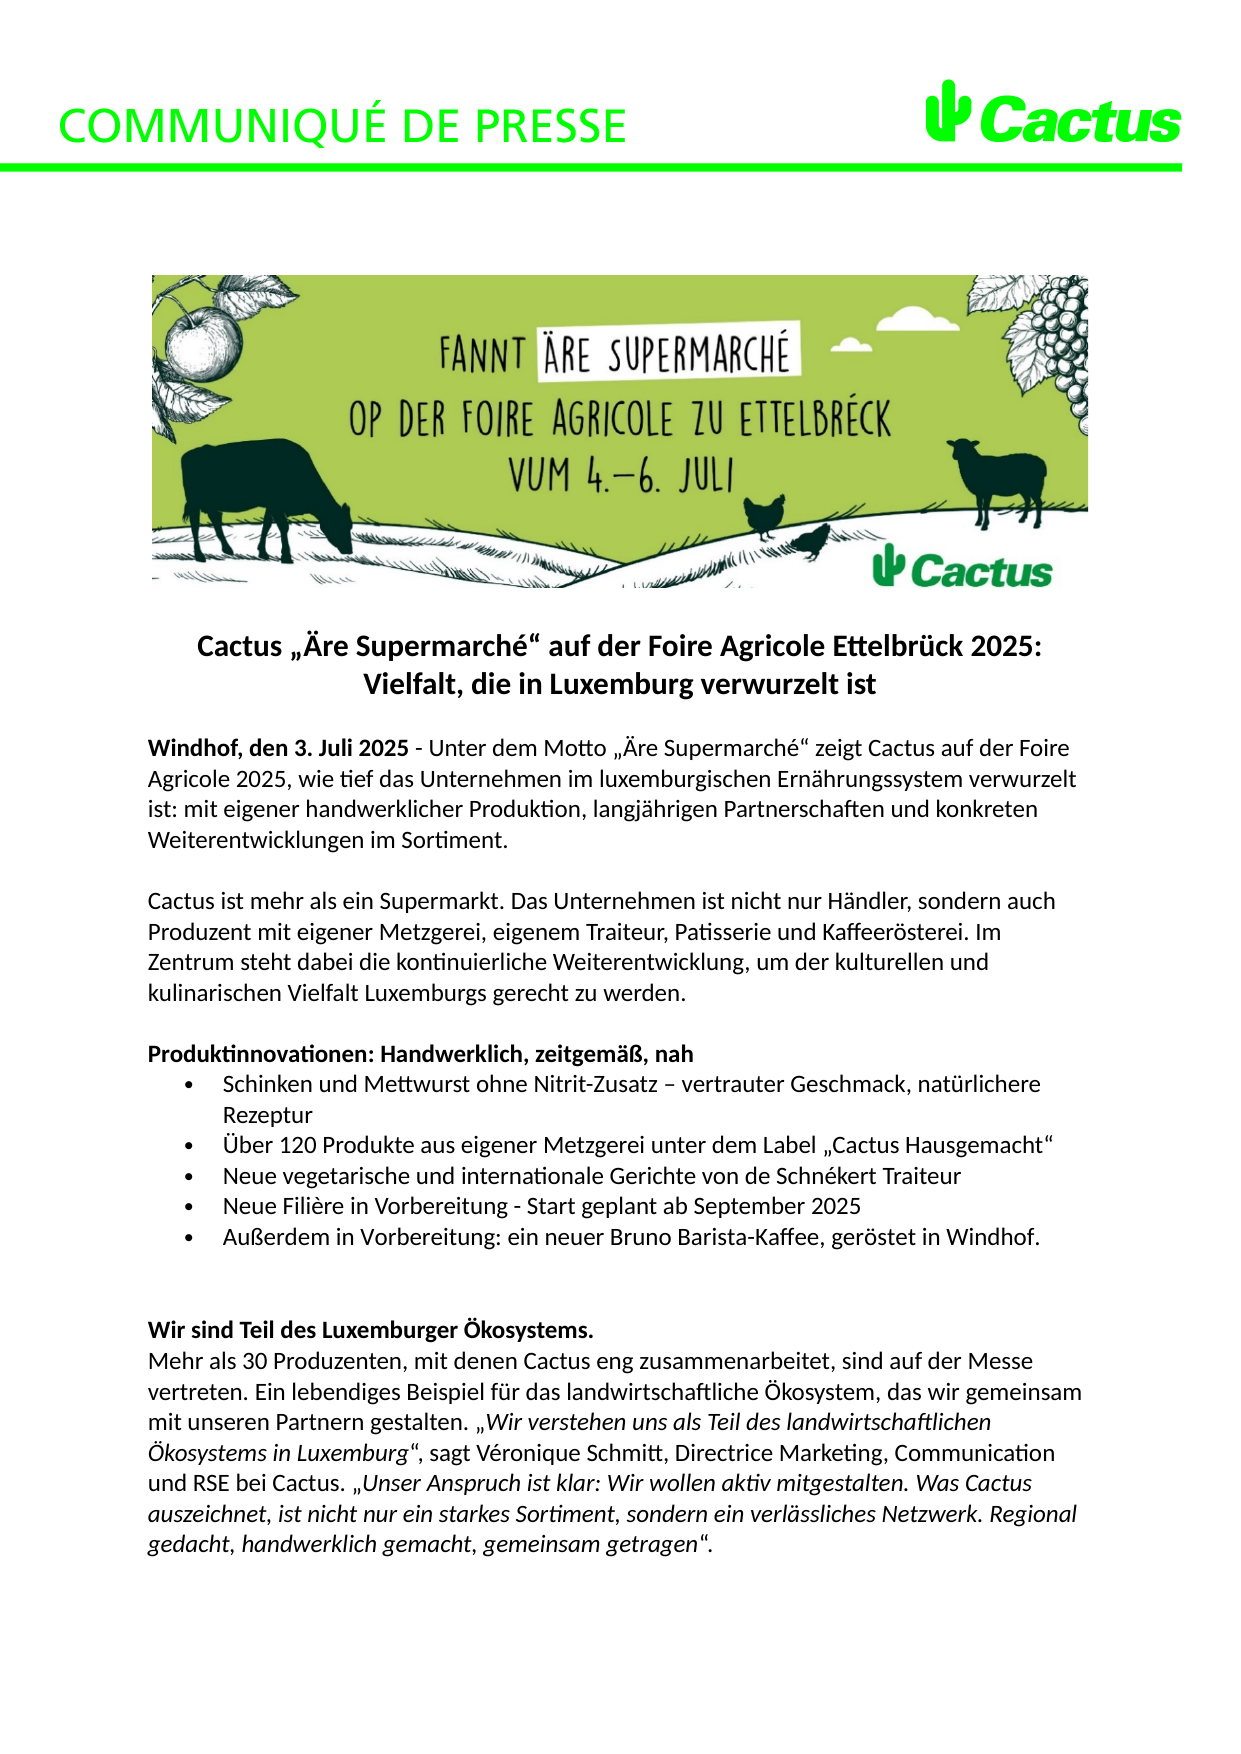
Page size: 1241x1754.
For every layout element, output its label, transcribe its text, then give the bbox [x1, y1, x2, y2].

text Produktinnovationen: Handwerklich, zeitgemäß, nah [148, 1038, 1093, 1068]
list Neue vegetarische und internationale Gerichte von de Schnékert Traiteur [185, 1160, 1093, 1190]
picture [0, 0, 1241, 1752]
text Cactus ist mehr als ein Supermarkt. Das Unternehmen ist nicht nur Händler, sondern auch Produzent mit eigener Metzgerei, eigenem Traiteur, Patisserie und Kaffeerösterei. Im Zentrum steht dabei die kontinuierliche Weiterentwicklung, um der kulturellen und kulinarischen Vielfalt Luxemburgs gerecht zu werden. [148, 885, 1093, 1007]
list Außerdem in Vorbereitung: ein neuer Bruno Barista-Kaffee, geröstet in Windhof. [185, 1221, 1093, 1286]
text Wir sind Teil des Luxemburger Ökosystems. [148, 1315, 1093, 1345]
list Schinken und Mettwurst ohne Nitrit-Zusatz – vertrauter Geschmack, natürlichere Rezeptur [185, 1068, 1093, 1129]
text Cactus „Äre Supermarché“ auf der Foire Agricole Ettelbrück 2025: Vielfalt, die in Luxemburg verwurzelt ist [148, 626, 1093, 702]
text Mehr als 30 Produzenten, mit denen Cactus eng zusammenarbeitet, sind auf der Messe vertreten. Ein lebendiges Beispiel für das landwirtschaftliche Ökosystem, das wir gemeinsam mit unseren Partnern gestalten. „Wir verstehen uns als Teil des landwirtschaftlichen Ökosystems in Luxemburg“, sagt Véronique Schmitt, Directrice Marketing, Communication und RSE bei Cactus. „Unser Anspruch ist klar: Wir wollen aktiv mitgestalten. Was Cactus auszeichnet, ist nicht nur ein starkes Sortiment, sondern ein verlässliches Netzwerk. Regional gedacht, handwerklich gemacht, gemeinsam getragen“. [148, 1345, 1093, 1559]
text Windhof, den 3. Juli 2025 - Unter dem Motto „Äre Supermarché“ zeigt Cactus auf der Foire Agricole 2025, wie tief das Unternehmen im luxemburgischen Ernährungssystem verwurzelt ist: mit eigener handwerklicher Produktion, langjährigen Partnerschaften und konkreten Weiterentwicklungen im Sortiment. [148, 733, 1093, 855]
list Neue Filière in Vorbereitung - Start geplant ab September 2025 [185, 1190, 1093, 1221]
list Über 120 Produkte aus eigener Metzgerei unter dem Label „Cactus Hausgemacht“ [185, 1129, 1093, 1160]
